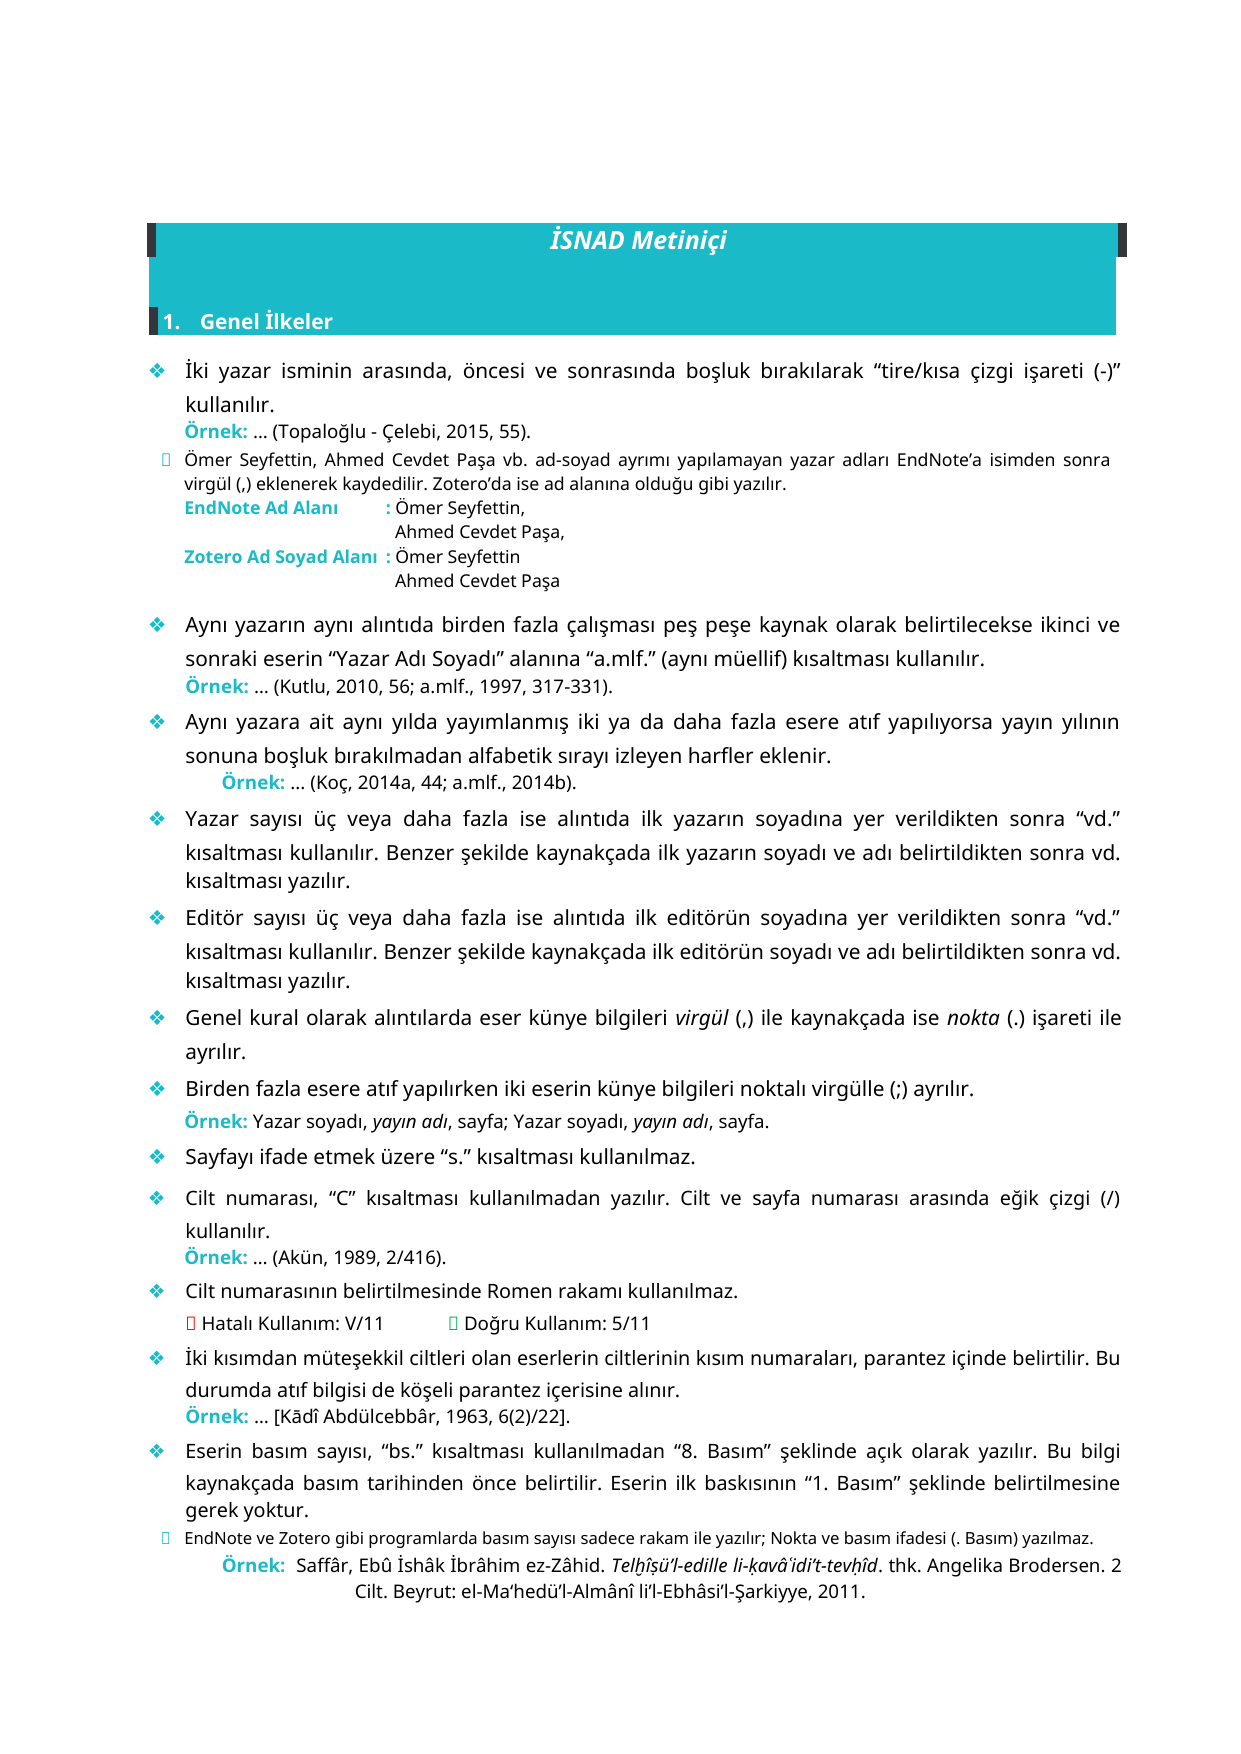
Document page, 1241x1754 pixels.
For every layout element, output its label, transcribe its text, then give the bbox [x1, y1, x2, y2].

text Örnek: Yazar soyadı, yayın adı, sayfa; Yazar soyadı, yayın adı, sayfa. [184, 1108, 1122, 1134]
list İki yazar isminin arasında, öncesi ve sonrasında boşluk bırakılarak “tire/kısa çizgi işareti (-)” kullanılır. [148, 348, 1122, 419]
text Örnek: ... (Koç, 2014a, 44; a.mlf., 2014b). [185, 770, 1122, 795]
list Cilt numarasının belirtilmesinde Romen rakamı kullanılmaz. [148, 1269, 1122, 1310]
list Sayfayı ifade etmek üzere “s.” kısaltması kullanılmaz. [148, 1134, 1122, 1176]
list Yazar sayısı üç veya daha fazla ise alıntıda ilk yazarın soyadına yer verildikten sonra “vd.” kısaltması kullanılır. Benzer şekilde kaynakçada ilk yazarın soyadı ve adı belirtildikten sonra vd. kısaltması yazılır. [148, 795, 1122, 895]
list İki kısımdan müteşekkil ciltleri olan eserlerin ciltlerinin kısım numaraları, parantez içinde belirtilir. Bu durumda atıf bilgisi de köşeli parantez içerisine alınır. [148, 1336, 1122, 1403]
text Örnek: … (Kutlu, 2010, 56; a.mlf., 1997, 317-331). [185, 673, 1122, 698]
list Editör sayısı üç veya daha fazla ise alıntıda ilk editörün soyadına yer verildikten sonra “vd.” kısaltması kullanılır. Benzer şekilde kaynakçada ilk editörün soyadı ve adı belirtildikten sonra vd. kısaltması yazılır. [148, 895, 1122, 994]
table_header  EndNote ve Zotero gibi programlarda basım sayısı sadece rakam ile yazılır; Nokta ve basım ifadesi (. Basım) yazılmaz. [151, 1527, 1121, 1549]
list Genel kural olarak alıntılarda eser künye bilgileri virgül (,) ile kaynakçada ise nokta (.) işareti ile ayrılır. [148, 994, 1122, 1066]
list Eserin basım sayısı, “bs.” kısaltması kullanılmadan “8. Basım” şeklinde açık olarak yazılır. Bu bilgi kaynakçada basım tarihinden önce belirtilir. Eserin ilk baskısının “1. Basım” şeklinde belirtilmesine gerek yoktur. [148, 1429, 1122, 1523]
list Cilt numarası, “C” kısaltması kullanılmadan yazılır. Cilt ve sayfa numarası arasında eğik çizgi (/) kullanılır. [148, 1176, 1122, 1244]
subtitle Genel İlkeler [158, 307, 1116, 335]
list Aynı yazarın aynı alıntıda birden fazla çalışması peş peşe kaynak olarak belirtilecekse ikinci ve sonraki eserin “Yazar Adı Soyadı” alanına “a.mlf.” (aynı müellif) kısaltması kullanılır. [148, 602, 1122, 673]
subtitle İSNAD Metiniçi [156, 223, 1118, 257]
list Birden fazla esere atıf yapılırken iki eserin künye bilgileri noktalı virgülle (;) ayrılır. [148, 1066, 1122, 1108]
text Örnek: Saffâr, Ebû İshâk İbrâhim ez-Zâhid. Telḫîṣü’l-edille li-ḳavâʿidi’t-tevḥîd. thk. Angelika Brodersen. 2 Cilt. Beyrut: el-Ma‘hedü’l-Almânî li’l-Ebhâsi’l-Şarkiyye, 2011. [222, 1553, 1122, 1603]
table_header  Ömer Seyfettin, Ahmed Cevdet Paşa vb. ad-soyad ayrımı yapılamayan yazar adları EndNote’a isimden sonra virgül (,) eklenerek kaydedilir. Zotero’da ise ad alanına olduğu gibi yazılır. EndNote Ad Alanı : Ömer Seyfettin, Ahmed Cevdet Paşa, Zotero Ad Soyad Alanı : Ömer Seyfettin Ahmed Cevdet Paşa [151, 448, 1121, 592]
text  Hatalı Kullanım: V/11  Doğru Kullanım: 5/11 [185, 1310, 1122, 1336]
text Örnek: … (Topaloğlu - Çelebi, 2015, 55). [184, 419, 1122, 444]
list Aynı yazara ait aynı yılda yayımlanmış iki ya da daha fazla esere atıf yapılıyorsa yayın yılının sonuna boşluk bırakılmadan alfabetik sırayı izleyen harfler eklenir. [148, 698, 1122, 770]
text Örnek: … (Akün, 1989, 2/416). [184, 1244, 1122, 1269]
text Örnek: … [Kādî Abdülcebbâr, 1963, 6(2)/22]. [185, 1403, 1122, 1429]
